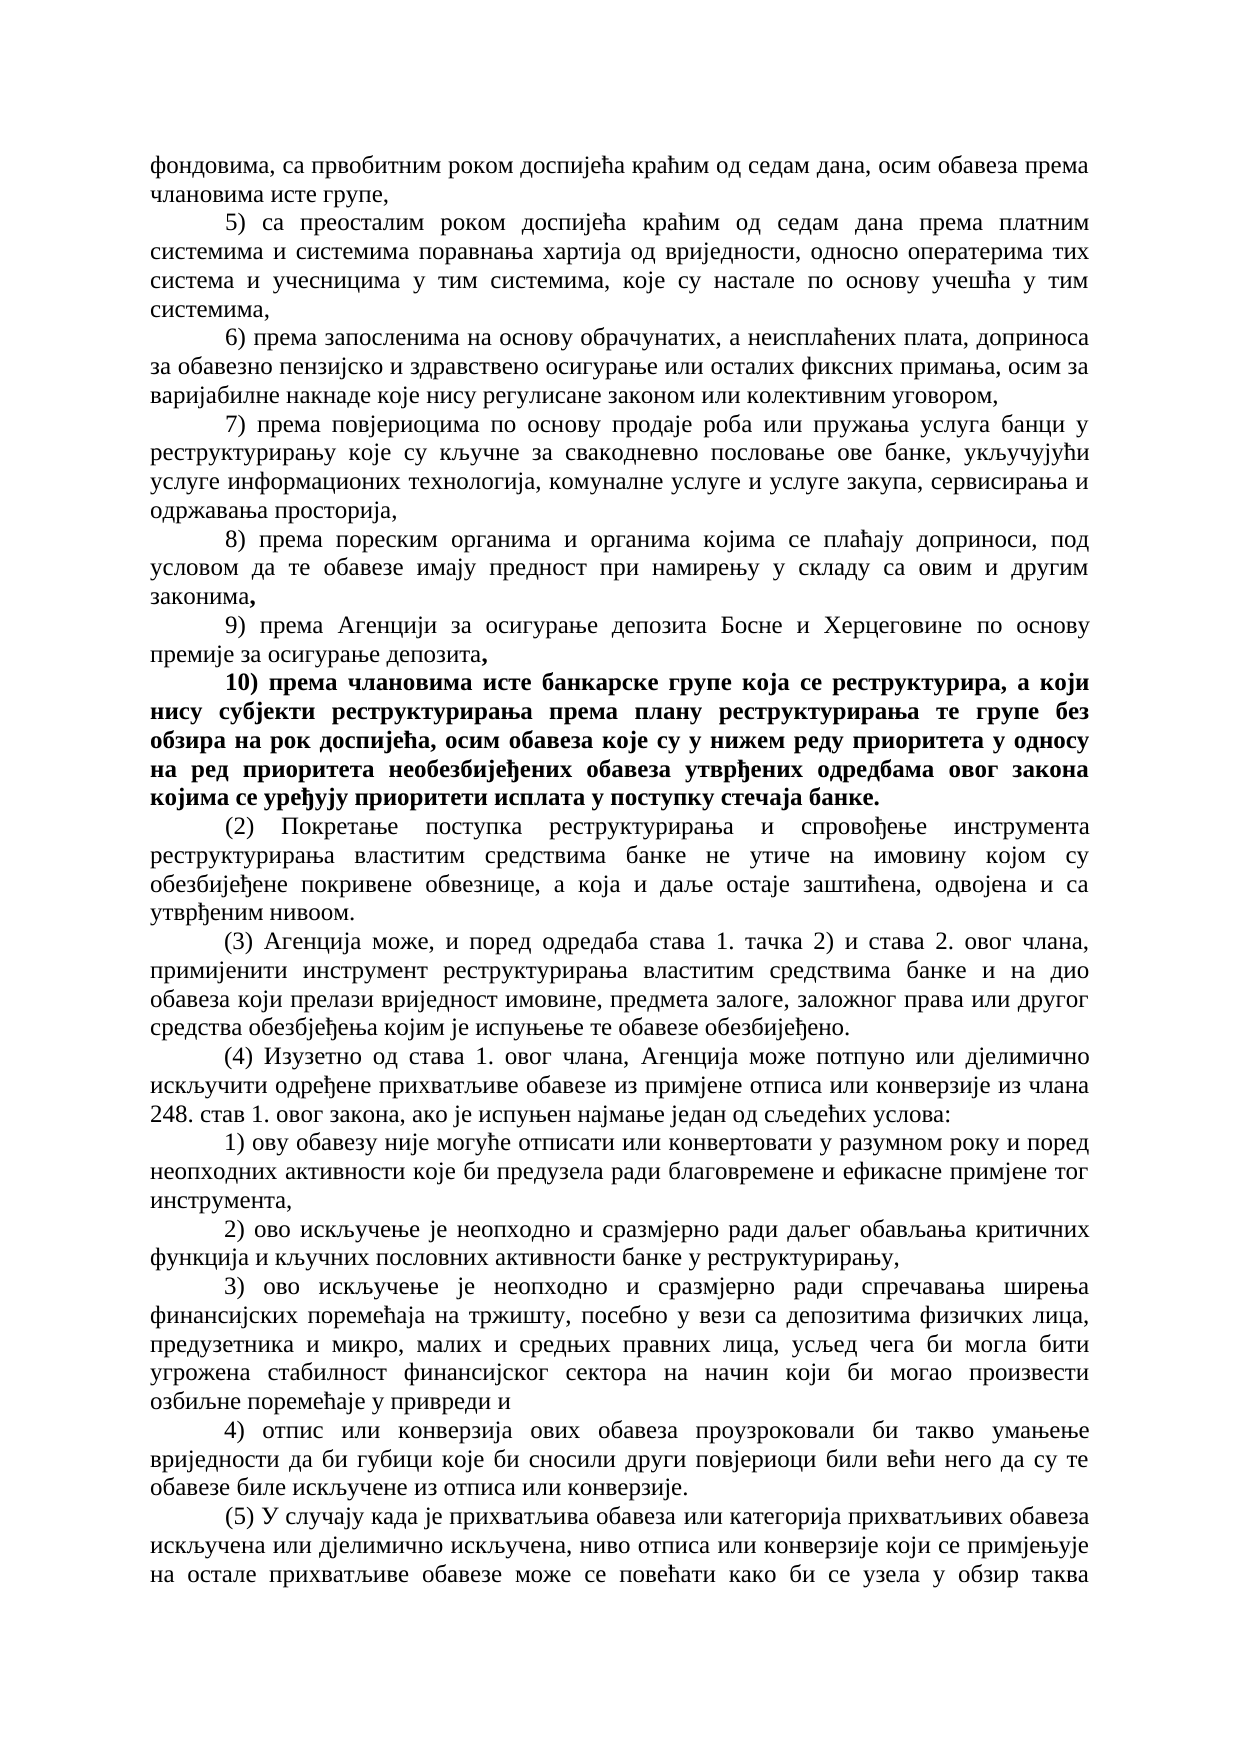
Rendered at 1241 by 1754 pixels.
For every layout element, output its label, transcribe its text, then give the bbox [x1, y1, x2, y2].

text (2) Покретање поступка реструктурирања и спровођење инструмента реструктурирања властитим средствима банке не утиче на имовину којом су обезбијеђене покривене обвезнице, а која и даље остаје заштићена, одвојена и са утврђеним нивоом. [150, 811, 1090, 926]
text 3) ово искључење је неопходно и сразмјерно ради спречавања ширења финансијских поремећаја на тржишту, посебно у вези са депозитима физичких лица, предузетника и микро, малих и средњих правних лица, усљед чега би могла бити угрожена стабилност финансијског сектора на начин који би могао произвести озбиљне поремећаје у привреди и [150, 1271, 1090, 1415]
text (3) Агенција може, и поред одредаба става 1. тачка 2) и става 2. овог члана, примијенити инструмент реструктурирања властитим средствима банке и на дио обавеза који прелази вриједност имовине, предмета залоге, заложног права или другог средства обезбјеђења којим је испуњење те обавезе обезбијеђено. [150, 926, 1090, 1041]
text 1) ову обавезу није могуће отписати или конвертовати у разумном року и поред неопходних активности које би предузела ради благовремене и ефикасне примјене тог инструмента, [150, 1127, 1090, 1214]
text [150, 150, 1090, 207]
text 5) са преосталим роком доспијећа краћим од седам дана према платним системима и системима поравнања хартија од вриједности, односно оператерима тих система и учесницима у тим системима, које су настале по основу учешћа у тим системима, [150, 207, 1090, 322]
text 7) према повјериоцима по основу продаје роба или пружања услуга банци у реструктурирању које су кључне за свакодневно пословање ове банке, укључујући услуге информационих технологија, комуналне услуге и услуге закупа, сервисирања и одржавања просторија, [150, 409, 1090, 524]
text 6) према запосленима на основу обрачунатих, а неисплаћених плата, доприноса за обавезно пензијско и здравствено осигурање или осталих фиксних примања, осим за варијабилне накнаде које нису регулисане законом или колективним уговором, [150, 322, 1090, 409]
text 8) према пореским органима и органима којима се плаћају доприноси, под условом да те обавезе имају предност при намирењу у складу са овим и другим законима, [150, 524, 1090, 610]
text 9) према Агенцији за осигурање депозита Босне и Херцеговине по основу премије за осигурање депозита, [150, 610, 1090, 667]
text (4) Изузетно од става 1. овог члана, Агенција може потпуно или дјелимично искључити одређене прихватљиве обавезе из примјене отписа или конверзије из члана 248. став 1. овог закона, ако је испуњен најмање један од сљедећих услова: [150, 1041, 1090, 1127]
text 10) према члановима исте банкарске групе која се реструктурира, а који нису субјекти реструктурирања према плану реструктурирања те групе без обзира на рок доспијећа, осим обавеза које су у нижем реду приоритета у односу на ред приоритета необезбијеђених обавеза утврђених одредбама овог закона којима се уређују приоритети исплата у поступку стечаја банке. [150, 667, 1090, 811]
text 4) отпис или конверзија ових обавеза проузроковали би такво умањење вриједности да би губици које би сносили други повјериоци били већи него да су те обавезе биле искључене из отписа или конверзије. [150, 1415, 1090, 1501]
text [150, 1501, 1090, 1587]
text 2) ово искључење је неопходно и сразмјерно ради даљег обављања критичних функција и кључних пословних активности банке у реструктурирању, [150, 1214, 1090, 1271]
